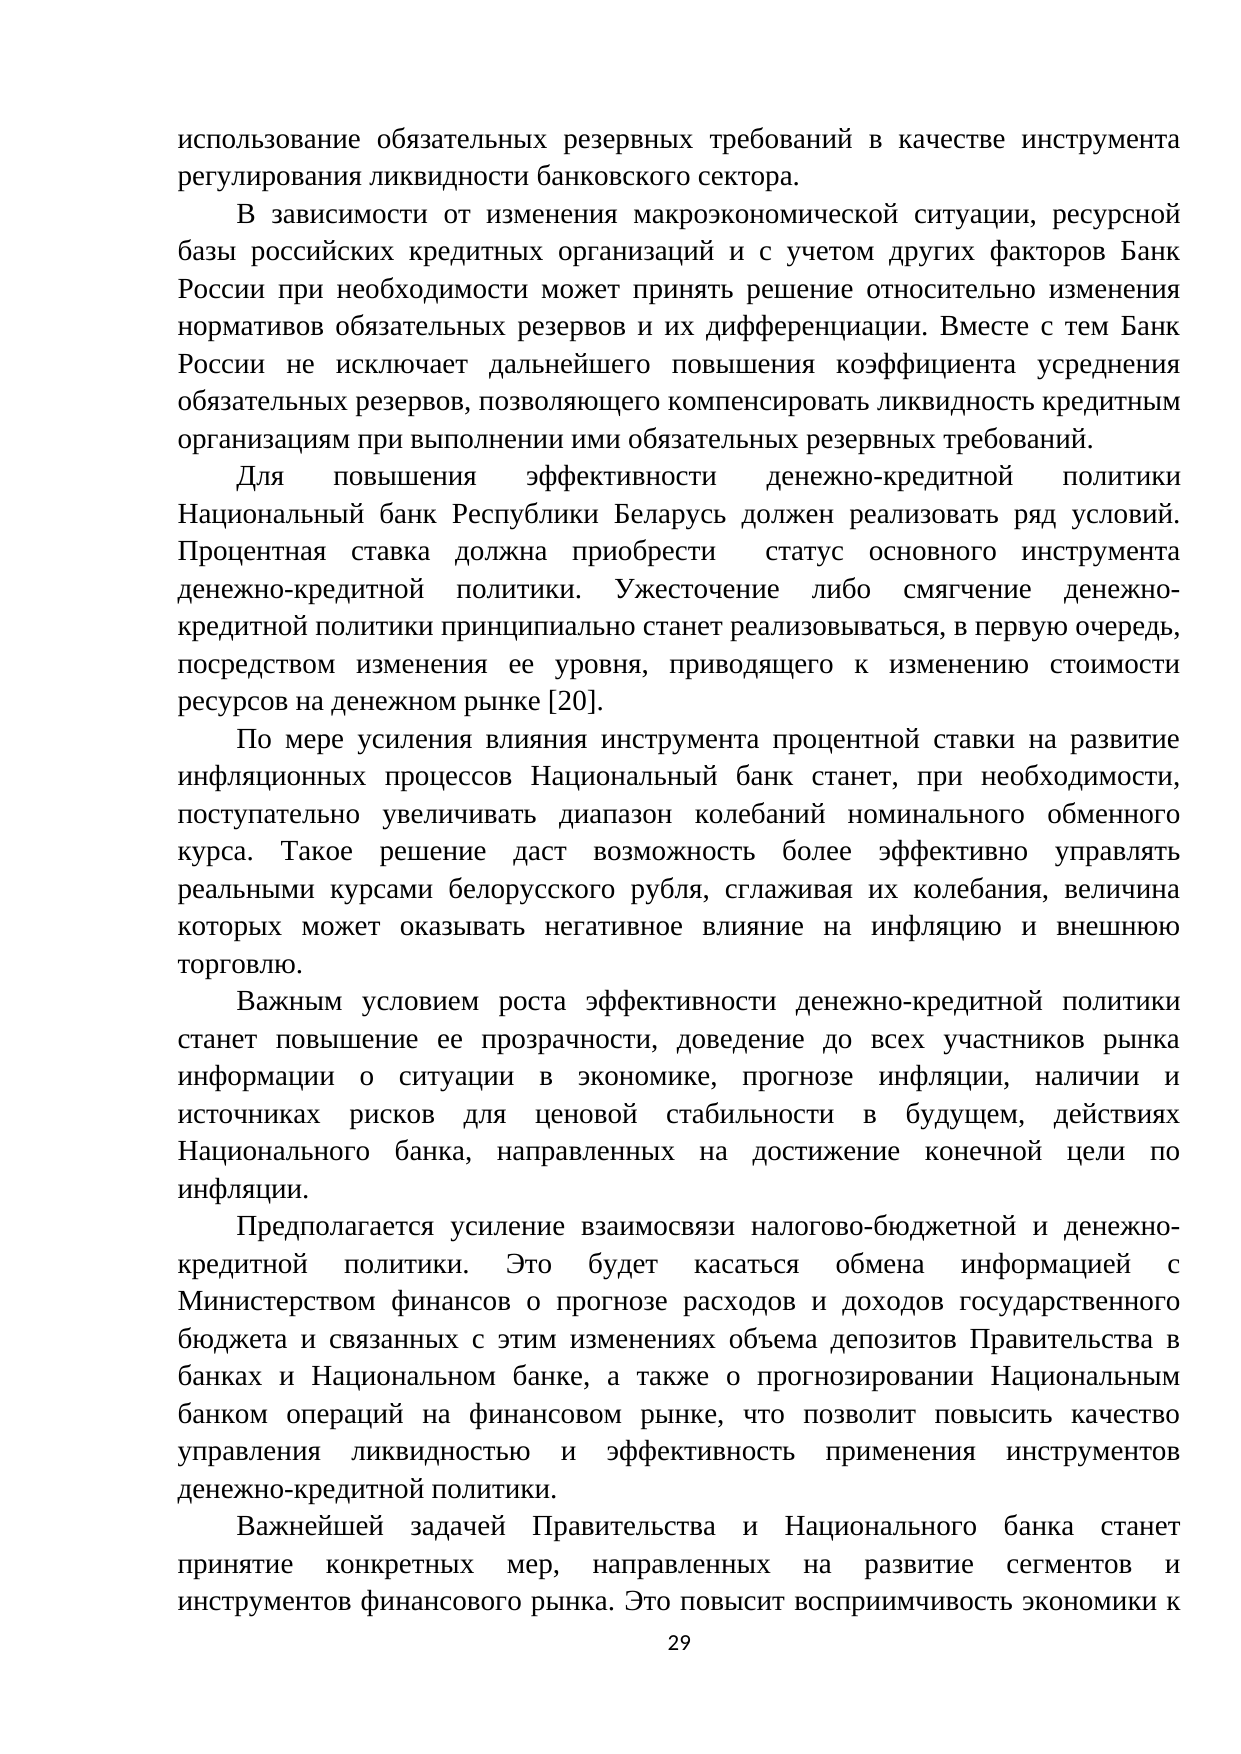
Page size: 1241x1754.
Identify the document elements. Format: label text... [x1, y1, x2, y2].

text В зависимости от изменения макроэкономической ситуации, ресурсной базы российских кредитных организаций и с учетом других факторов Банк России при необходимости может принять решение относительно изменения нормативов обязательных резервов и их дифференциации. Вместе с тем Банк России не исключает дальнейшего повышения коэффициента усреднения обязательных резервов, позволяющего компенсировать ликвидность кредитным организациям при выполнении ими обязательных резервных требований. [177, 193, 1181, 456]
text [177, 118, 1181, 193]
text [177, 1506, 1181, 1618]
text Важным условием роста эффективности денежно-кредитной политики станет повышение ее прозрачности, доведение до всех участников рынка информации о ситуации в экономике, прогнозе инфляции, наличии и источниках рисков для ценовой стабильности в будущем, действиях Национального банка, направленных на достижение конечной цели по инфляции. [177, 981, 1181, 1206]
text Предполагается усиление взаимосвязи налогово-бюджетной и денежно-кредитной политики. Это будет касаться обмена информацией с Министерством финансов о прогнозе расходов и доходов государственного бюджета и связанных с этим изменениях объема депозитов Правительства в банках и Национальном банке, а также о прогнозировании Национальным банком операций на финансовом рынке, что позволит повысить качество управления ликвидностью и эффективность применения инструментов денежно-кредитной политики. [177, 1206, 1181, 1506]
text По мере усиления влияния инструмента процентной ставки на развитие инфляционных процессов Национальный банк станет, при необходимости, поступательно увеличивать диапазон колебаний номинального обменного курса. Такое решение даст возможность более эффективно управлять реальными курсами белорусского рубля, сглаживая их колебания, величина которых может оказывать негативное влияние на инфляцию и внешнюю торговлю. [177, 718, 1181, 981]
text Для повышения эффективности денежно-кредитной политики Национальный банк Республики Беларусь должен реализовать ряд условий. Процентная ставка должна приобрести статус основного инструмента денежно-кредитной политики. Ужесточение либо смягчение денежно-кредитной политики принципиально станет реализовываться, в первую очередь, посредством изменения ее уровня, приводящего к изменению стоимости ресурсов на денежном рынке [20]. [177, 456, 1181, 718]
